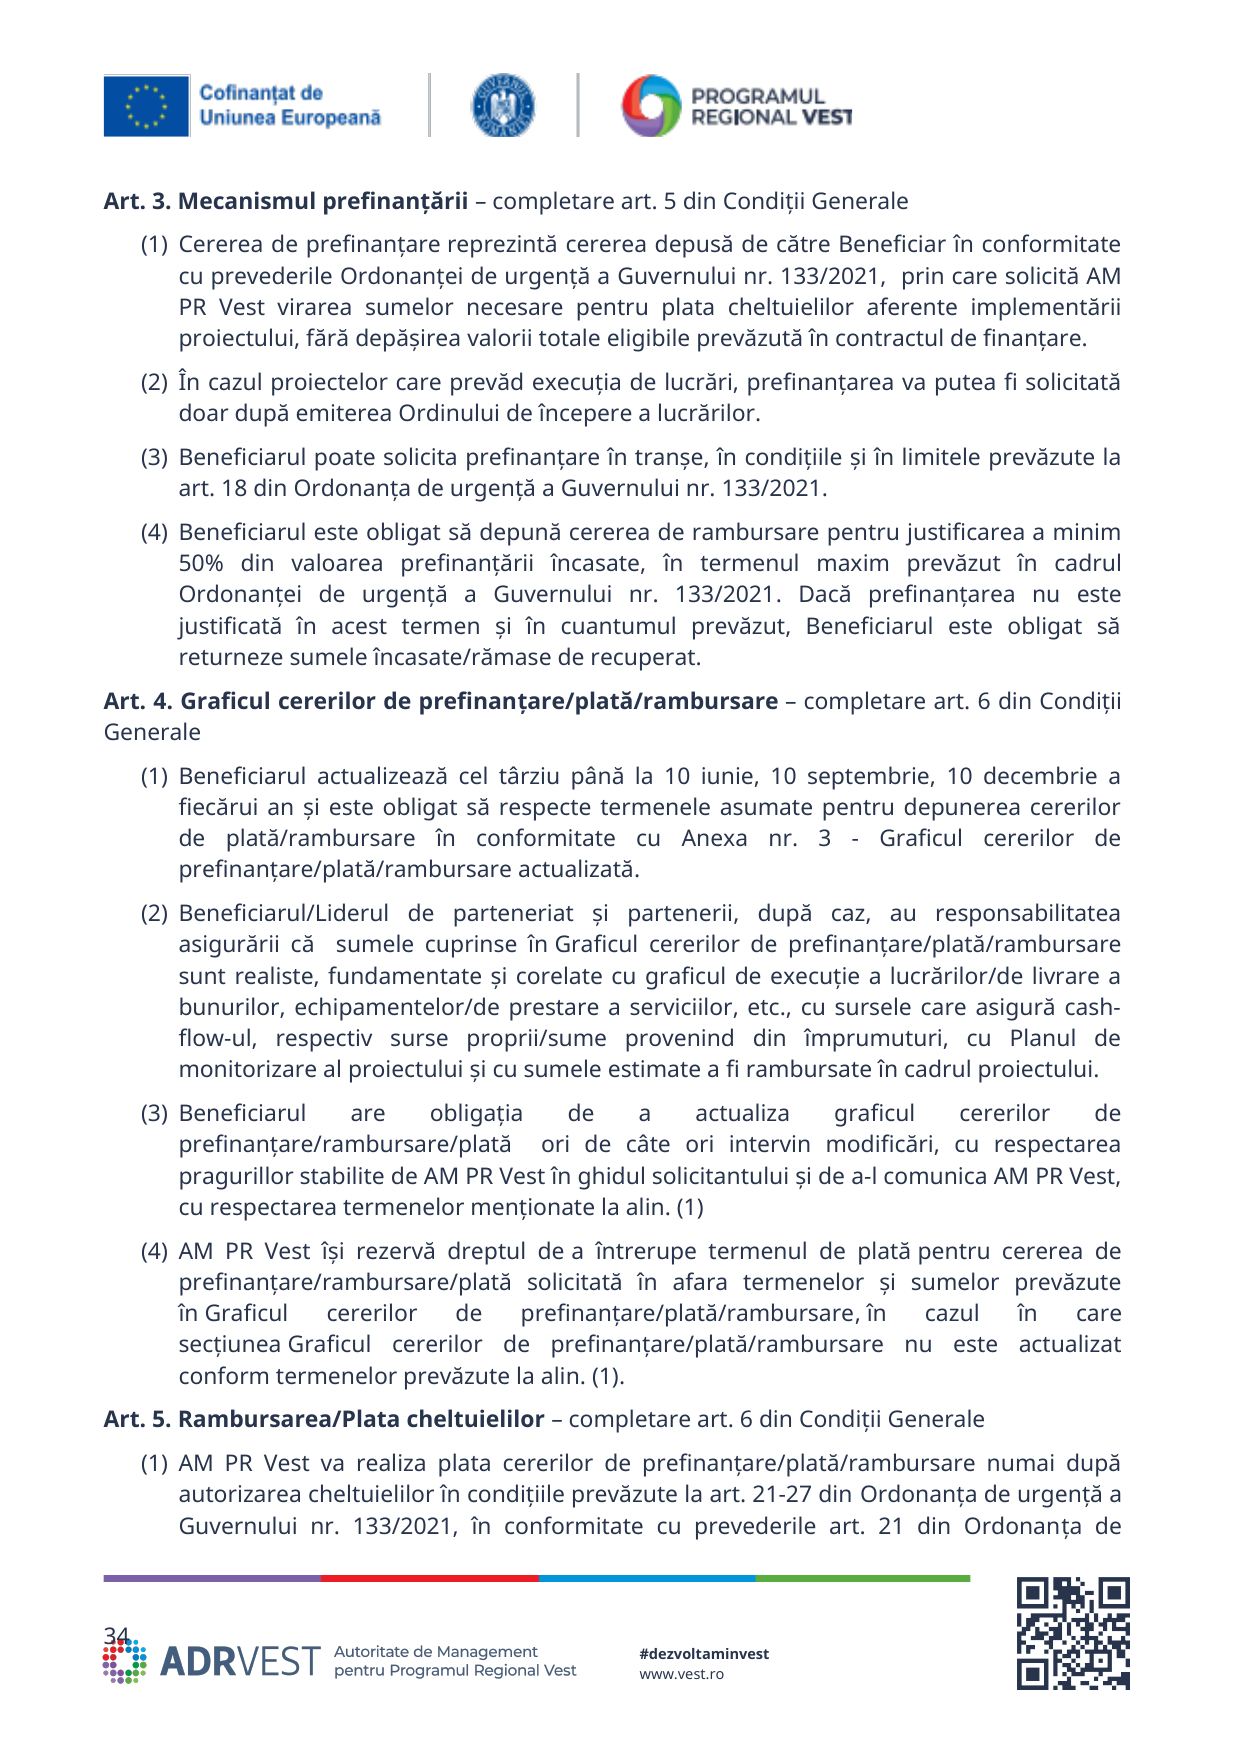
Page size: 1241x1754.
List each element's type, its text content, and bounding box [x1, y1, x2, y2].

text Art. 4. Graficul cererilor de prefinanțare/plată/rambursare – completare art. 6 din Condiții Generale [103, 684, 1122, 747]
text Art. 3. Mecanismul prefinanţării – completare art. 5 din Condiții Generale [103, 184, 1122, 216]
list Cererea de prefinanțare reprezintă cererea depusă de către Beneficiar în conformitate cu prevederile Ordonanţei de urgenţă a Guvernului nr. 133/2021, prin care solicită AM PR Vest virarea sumelor necesare pentru plata cheltuielilor aferente implementării proiectului, fără depășirea valorii totale eligibile prevăzută în contractul de finanțare. [141, 228, 1122, 353]
text Art. 5. Rambursarea/Plata cheltuielilor – completare art. 6 din Condiții Generale [103, 1403, 1122, 1434]
list Beneficiarul are obligația de a actualiza graficul cererilor de prefinanțare/rambursare/plată ori de câte ori intervin modificări, cu respectarea pragurillor stabilite de AM PR Vest în ghidul solicitantului și de a-l comunica AM PR Vest, cu respectarea termenelor menționate la alin. (1) [141, 1097, 1122, 1222]
list Beneficiarul este obligat să depună cererea de rambursare pentru justificarea a minim 50% din valoarea prefinanțării încasate, în termenul maxim prevăzut în cadrul Ordonanţei de urgenţă a Guvernului nr. 133/2021. Dacă prefinanțarea nu este justificată în acest termen și în cuantumul prevăzut, Beneficiarul este obligat să returneze sumele încasate/rămase de recuperat. [141, 516, 1122, 672]
list În cazul proiectelor care prevăd execuția de lucrări, prefinanțarea va putea fi solicitată doar după emiterea Ordinului de începere a lucrărilor. [141, 366, 1122, 428]
picture [1008, 1568, 1139, 1699]
picture [93, 1636, 582, 1687]
list Beneficiarul actualizează cel târziu până la 10 iunie, 10 septembrie, 10 decembrie a fiecărui an și este obligat să respecte termenele asumate pentru depunerea cererilor de plată/rambursare în conformitate cu Anexa nr. 3 - Graficul cererilor de prefinanțare/plată/rambursare actualizată. [141, 759, 1122, 884]
list Beneficiarul poate solicita prefinanțare în tranșe, în condițiile și în limitele prevăzute la art. 18 din Ordonanţa de urgenţă a Guvernului nr. 133/2021. [141, 441, 1122, 503]
list AM PR Vest își rezervă dreptul de a întrerupe termenul de plată pentru cererea de prefinanțare/rambursare/plată solicitată în afara termenelor și sumelor prevăzute în Graficul cererilor de prefinanțare/plată/rambursare, în cazul în care secțiunea Graficul cererilor de prefinanțare/plată/rambursare nu este actualizat conform termenelor prevăzute la alin. (1). [141, 1234, 1122, 1391]
list Beneficiarul/Liderul de parteneriat și partenerii, după caz, au responsabilitatea asigurării că sumele cuprinse în Graficul cererilor de prefinanțare/plată/rambursare sunt realiste, fundamentate și corelate cu graficul de execuție a lucrărilor/de livrare a bunurilor, echipamentelor/de prestare a serviciilor, etc., cu sursele care asigură cash-flow-ul, respectiv surse proprii/sume provenind din împrumuturi, cu Planul de monitorizare al proiectului și cu sumele estimate a fi rambursate în cadrul proiectului. [141, 897, 1122, 1084]
